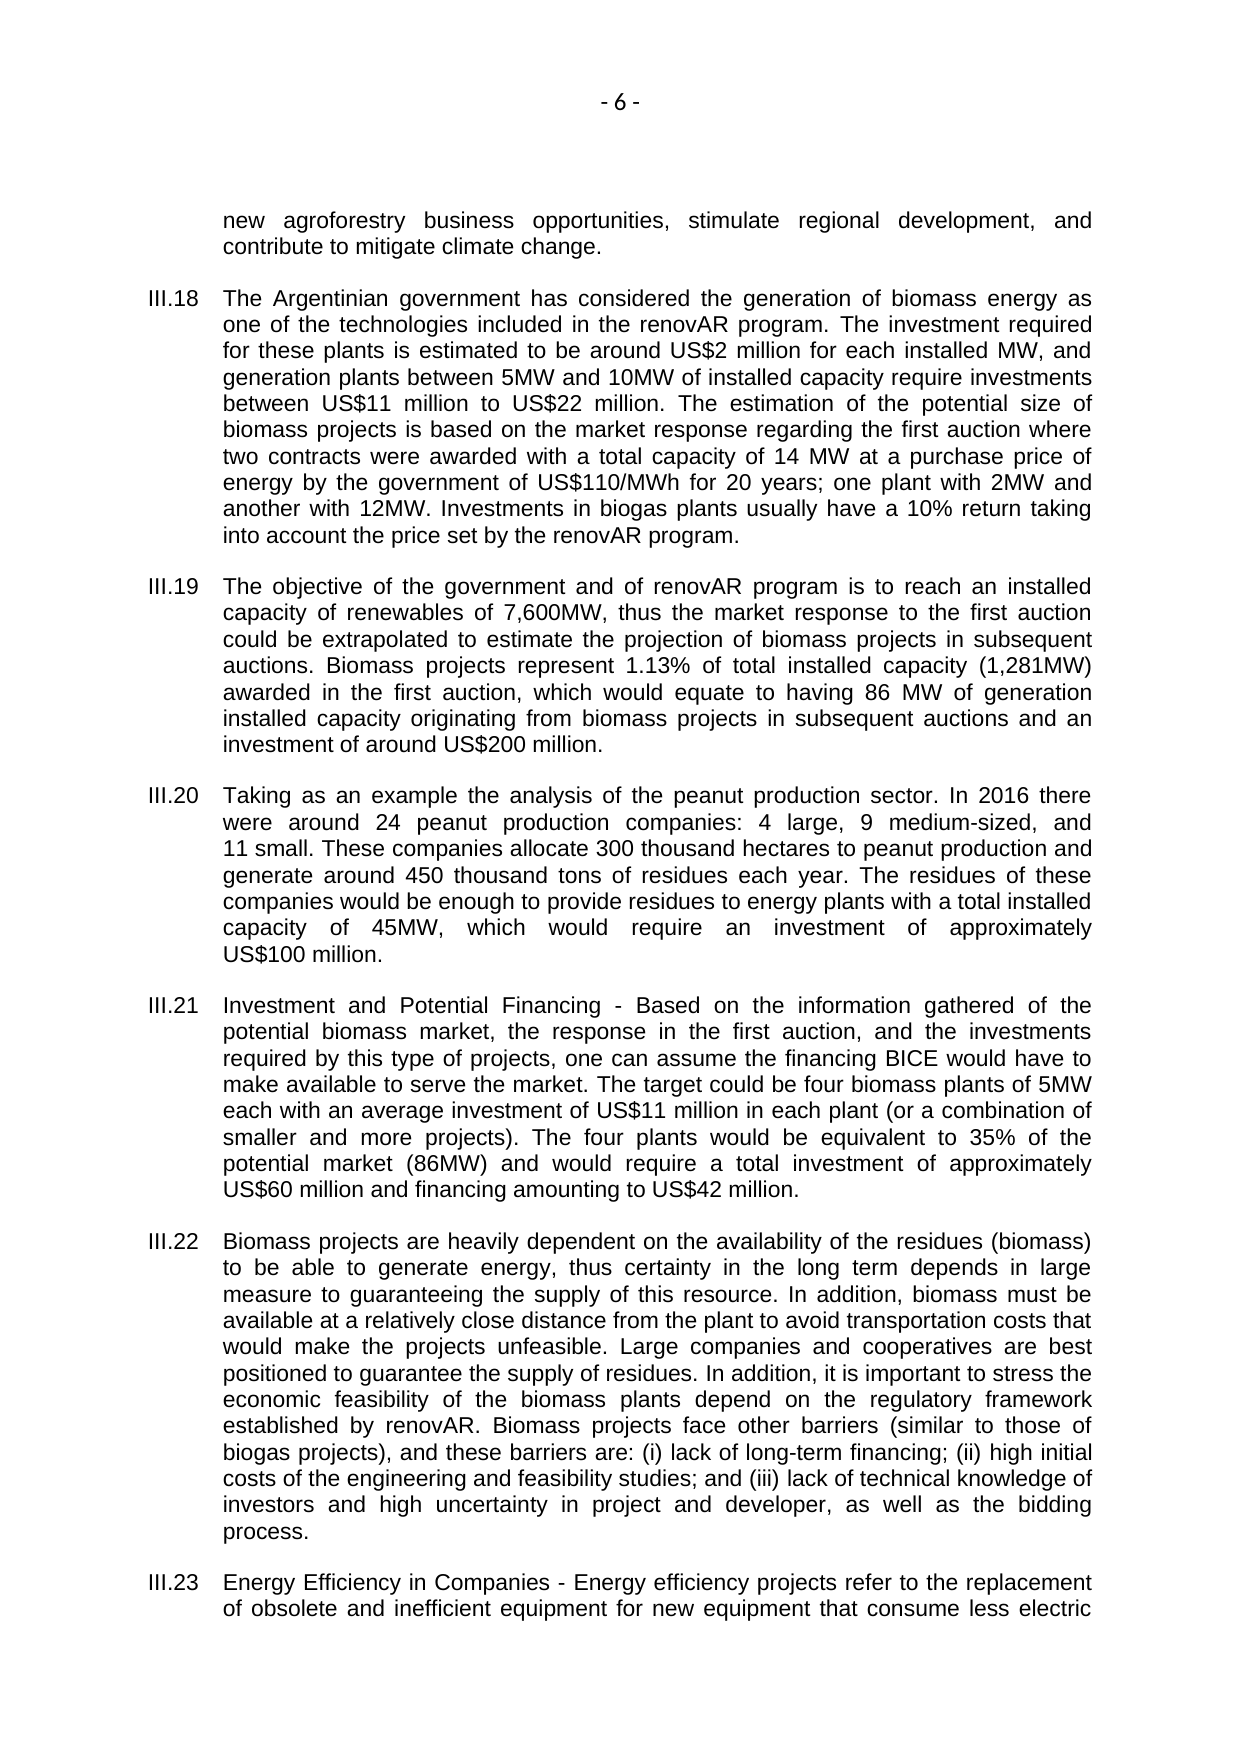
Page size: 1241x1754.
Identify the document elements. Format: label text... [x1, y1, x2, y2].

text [148, 207, 1093, 259]
text The Argentinian government has considered the generation of biomass energy as one of the technologies included in the renovAR program. The investment required for these plants is estimated to be around US$2 million for each installed MW, and generation plants between 5MW and 10MW of installed capacity require investments between US$11 million to US$22 million. The estimation of the potential size of biomass projects is based on the market response regarding the first auction where two contracts were awarded with a total capacity of 14 MW at a purchase price of energy by the government of US$110/MWh for 20 years; one plant with 2MW and another with 12MW. Investments in biogas plants usually have a 10% return taking into account the price set by the renovAR program. [148, 284, 1093, 548]
text Taking as an example the analysis of the peanut production sector. In 2016 there were around 24 peanut production companies: 4 large, 9 medium-sized, and 11 small. These companies allocate 300 thousand hectares to peanut production and generate around 450 thousand tons of residues each year. The residues of these companies would be enough to provide residues to energy plants with a total installed capacity of 45MW, which would require an investment of approximately US$100 million. [148, 782, 1093, 967]
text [148, 1569, 1093, 1622]
text Biomass projects are heavily dependent on the availability of the residues (biomass) to be able to generate energy, thus certainty in the long term depends in large measure to guaranteeing the supply of this resource. In addition, biomass must be available at a relatively close distance from the plant to avoid transportation costs that would make the projects unfeasible. Large companies and cooperatives are best positioned to guarantee the supply of residues. In addition, it is important to stress the economic feasibility of the biomass plants depend on the regulatory framework established by renovAR. Biomass projects face other barriers (similar to those of biogas projects), and these barriers are: (i) lack of long-term financing; (ii) high initial costs of the engineering and feasibility studies; and (iii) lack of technical knowledge of investors and high uncertainty in project and developer, as well as the bidding process. [148, 1228, 1093, 1544]
text The objective of the government and of renovAR program is to reach an installed capacity of renewables of 7,600MW, thus the market response to the first auction could be extrapolated to estimate the projection of biomass projects in subsequent auctions. Biomass projects represent 1.13% of total installed capacity (1,281MW) awarded in the first auction, which would equate to having 86 MW of generation installed capacity originating from biomass projects in subsequent auctions and an investment of around US$200 million. [148, 573, 1093, 757]
text Investment and Potential Financing - Based on the information gathered of the potential biomass market, the response in the first auction, and the investments required by this type of projects, one can assume the financing BICE would have to make available to serve the market. The target could be four biomass plants of 5MW each with an average investment of US$11 million in each plant (or a combination of smaller and more projects). The four plants would be equivalent to 35% of the potential market (86MW) and would require a total investment of approximately US$60 million and financing amounting to US$42 million. [148, 992, 1093, 1203]
